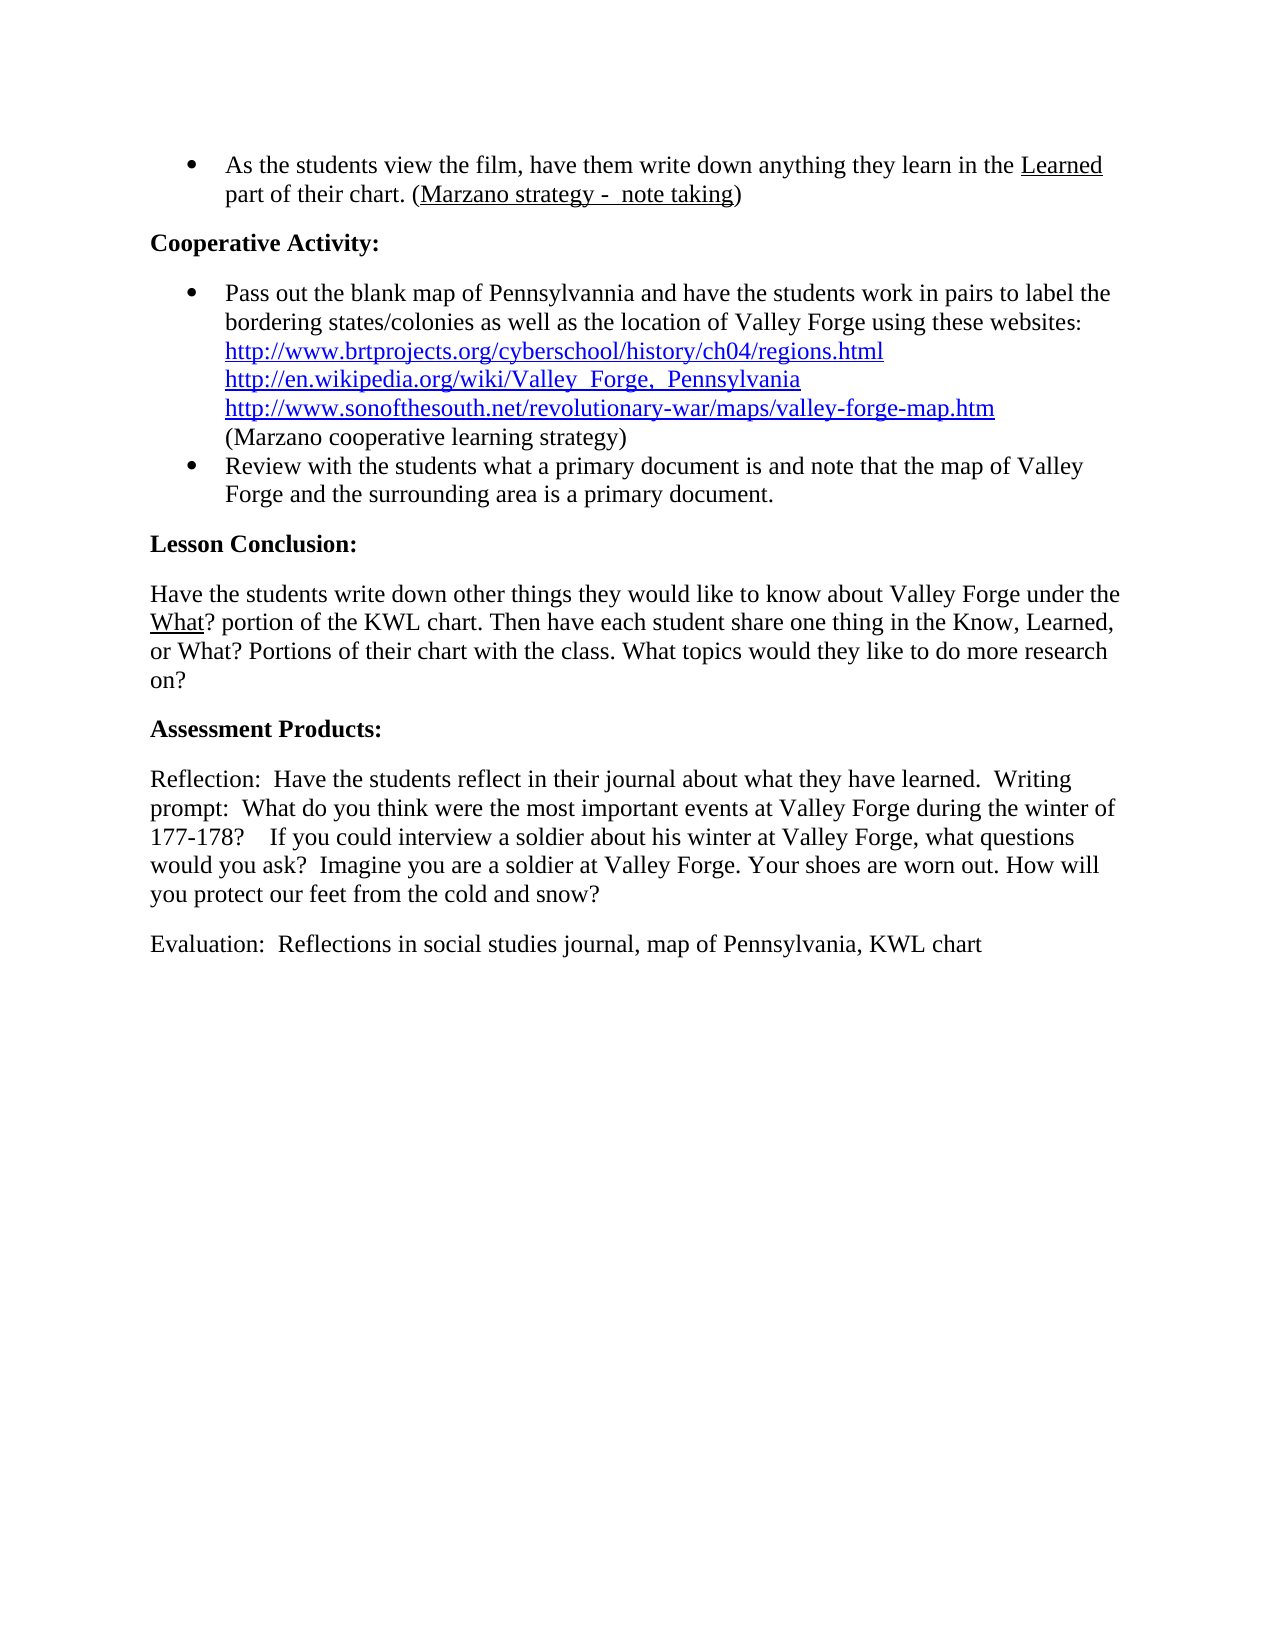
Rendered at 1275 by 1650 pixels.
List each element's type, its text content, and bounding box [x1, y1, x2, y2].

text Assessment Products: [150, 714, 1125, 743]
text Reflection: Have the students reflect in their journal about what they have learned. Writing prompt: What do you think were the most important events at Valley Forge during the winter of 177-178? If you could interview a soldier about his winter at Valley Forge, what questions would you ask? Imagine you are a soldier at Valley Forge. Your shoes are worn out. How will you protect our feet from the cold and snow? [150, 764, 1125, 908]
list (Marzano cooperative learning strategy) [225, 422, 1125, 451]
list Pass out the blank map of Pennsylvannia and have the students work in pairs to label the bordering states/colonies as well as the location of Valley Forge using these websites: http://www.brtprojects.org/cyberschool/history/ch04/regions.html http://en.wikipedia.org/wiki/Valley_Forge,_Pennsylvania [187, 278, 1125, 393]
text Lesson Conclusion: [150, 529, 1125, 558]
list As the students view the film, have them write down anything they learn in the Learned part of their chart. (Marzano strategy - note taking) [187, 150, 1125, 207]
text Cooperative Activity: [150, 228, 1125, 257]
list http://www.sonofthesouth.net/revolutionary-war/maps/valley-forge-map.htm [225, 393, 1125, 422]
text Have the students write down other things they would like to know about Valley Forge under the What? portion of the KWL chart. Then have each student share one thing in the Know, Learned, or What? Portions of their chart with the class. What topics would they like to do more research on? [150, 579, 1125, 694]
list Review with the students what a primary document is and note that the map of Valley Forge and the surrounding area is a primary document. [187, 451, 1125, 508]
text Evaluation: Reflections in social studies journal, map of Pennsylvania, KWL chart [150, 929, 1125, 957]
